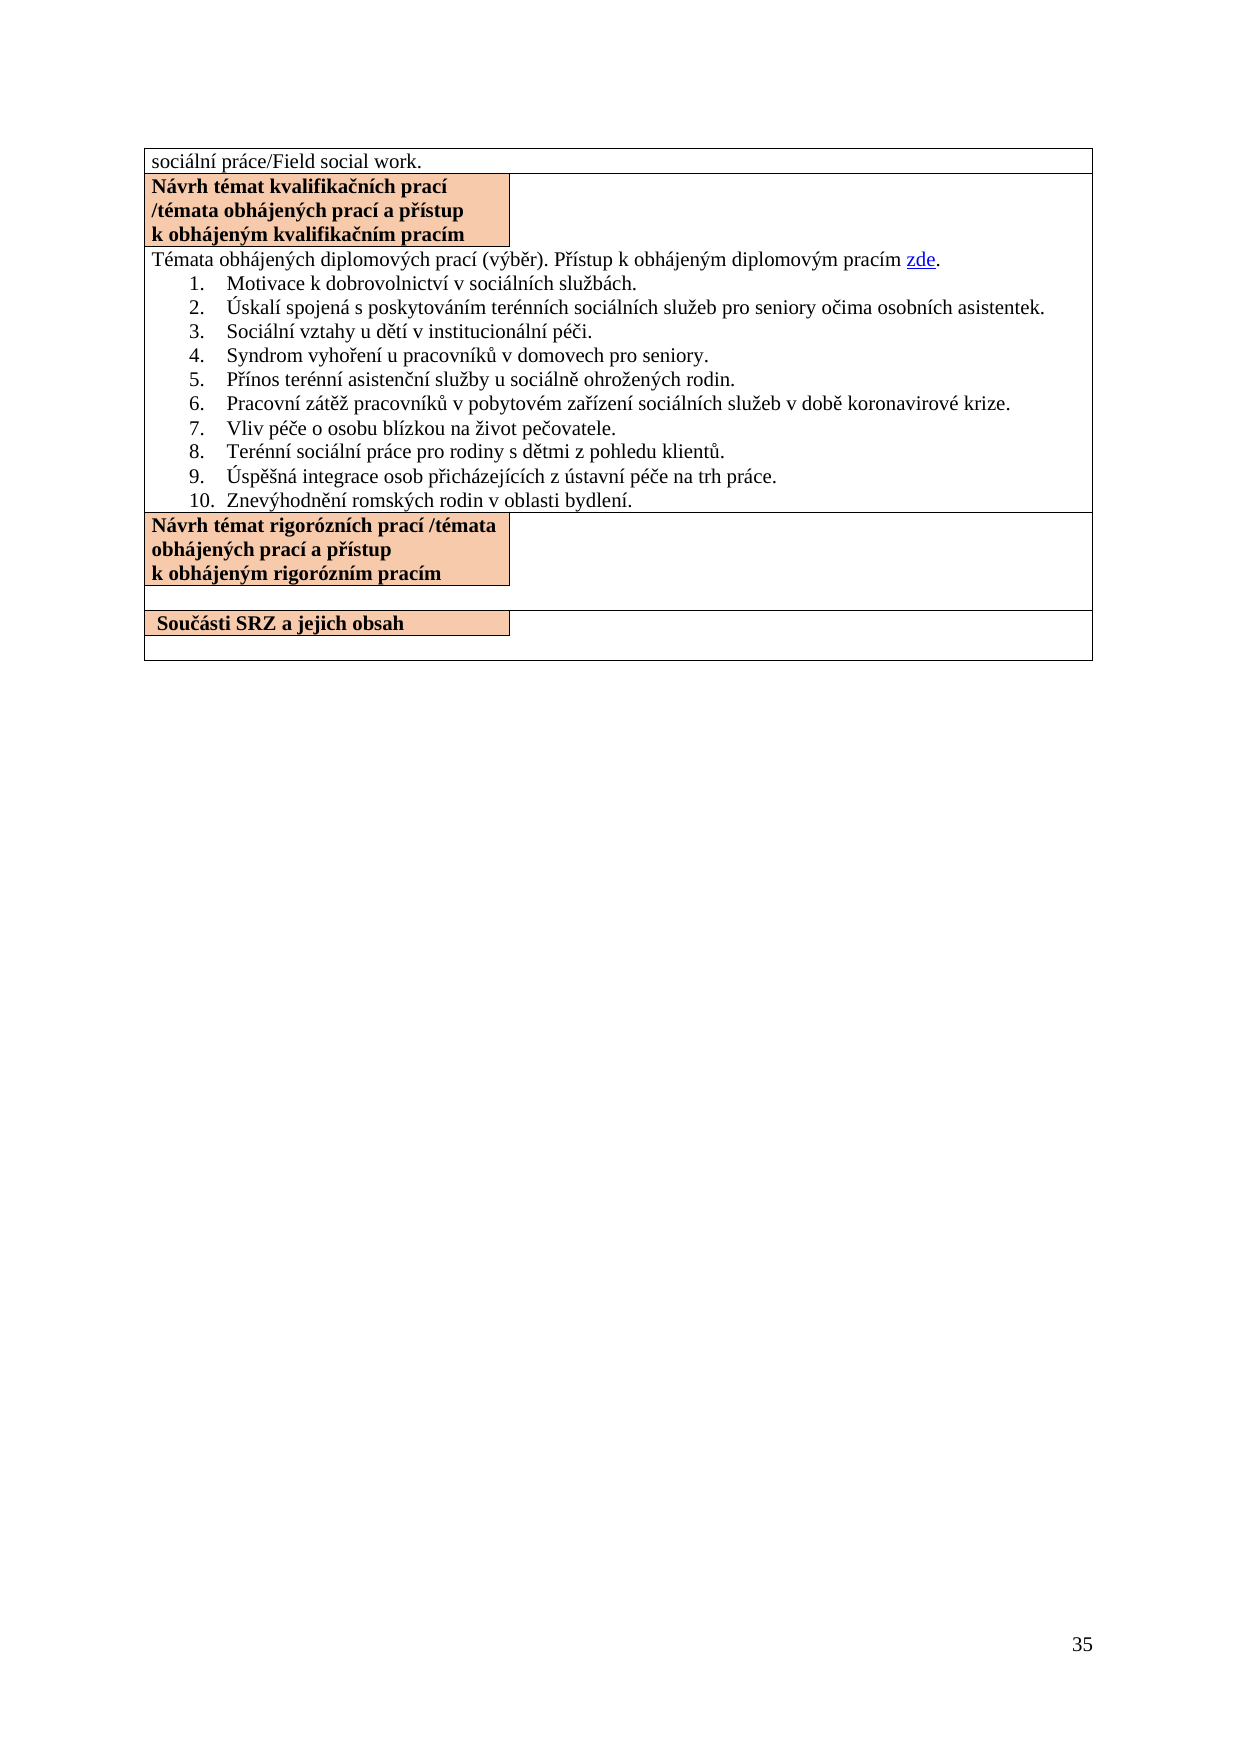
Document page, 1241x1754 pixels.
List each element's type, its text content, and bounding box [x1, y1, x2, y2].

table_cell [510, 174, 1092, 246]
table_cell Návrh témat kvalifikačních prací /témata obhájených prací a přístup k obhájeným kvalifikačním pracím [145, 174, 509, 246]
table_cell Témata obhájených diplomových prací (výběr). Přístup k obhájeným diplomovým pracím zde. Motivace k dobrovolnictví v sociálních službách. Úskalí spojená s poskytováním terénních sociálních služeb pro seniory očima osobních asistentek. Sociální vztahy u dětí v institucionální péči. Syndrom vyhoření u pracovníků v domovech pro seniory. Přínos terénní asistenční služby u sociálně ohrožených rodin. Pracovní zátěž pracovníků v pobytovém zařízení sociálních služeb v době koronavirové krize. Vliv péče o osobu blízkou na život pečovatele. Terénní sociální práce pro rodiny s dětmi z pohledu klientů. Úspěšná integrace osob přicházejících z ústavní péče na trh práce. Znevýhodnění romských rodin v oblasti bydlení. [145, 246, 1092, 512]
table_cell Součásti SRZ a jejich obsah [145, 611, 509, 635]
table_cell [145, 635, 1092, 660]
table_cell [510, 513, 1092, 585]
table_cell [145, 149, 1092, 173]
table_cell [510, 611, 1092, 635]
table_cell [145, 585, 1092, 610]
table_cell Návrh témat rigorózních prací /témata obhájených prací a přístup k obhájeným rigorózním pracím [145, 513, 509, 585]
